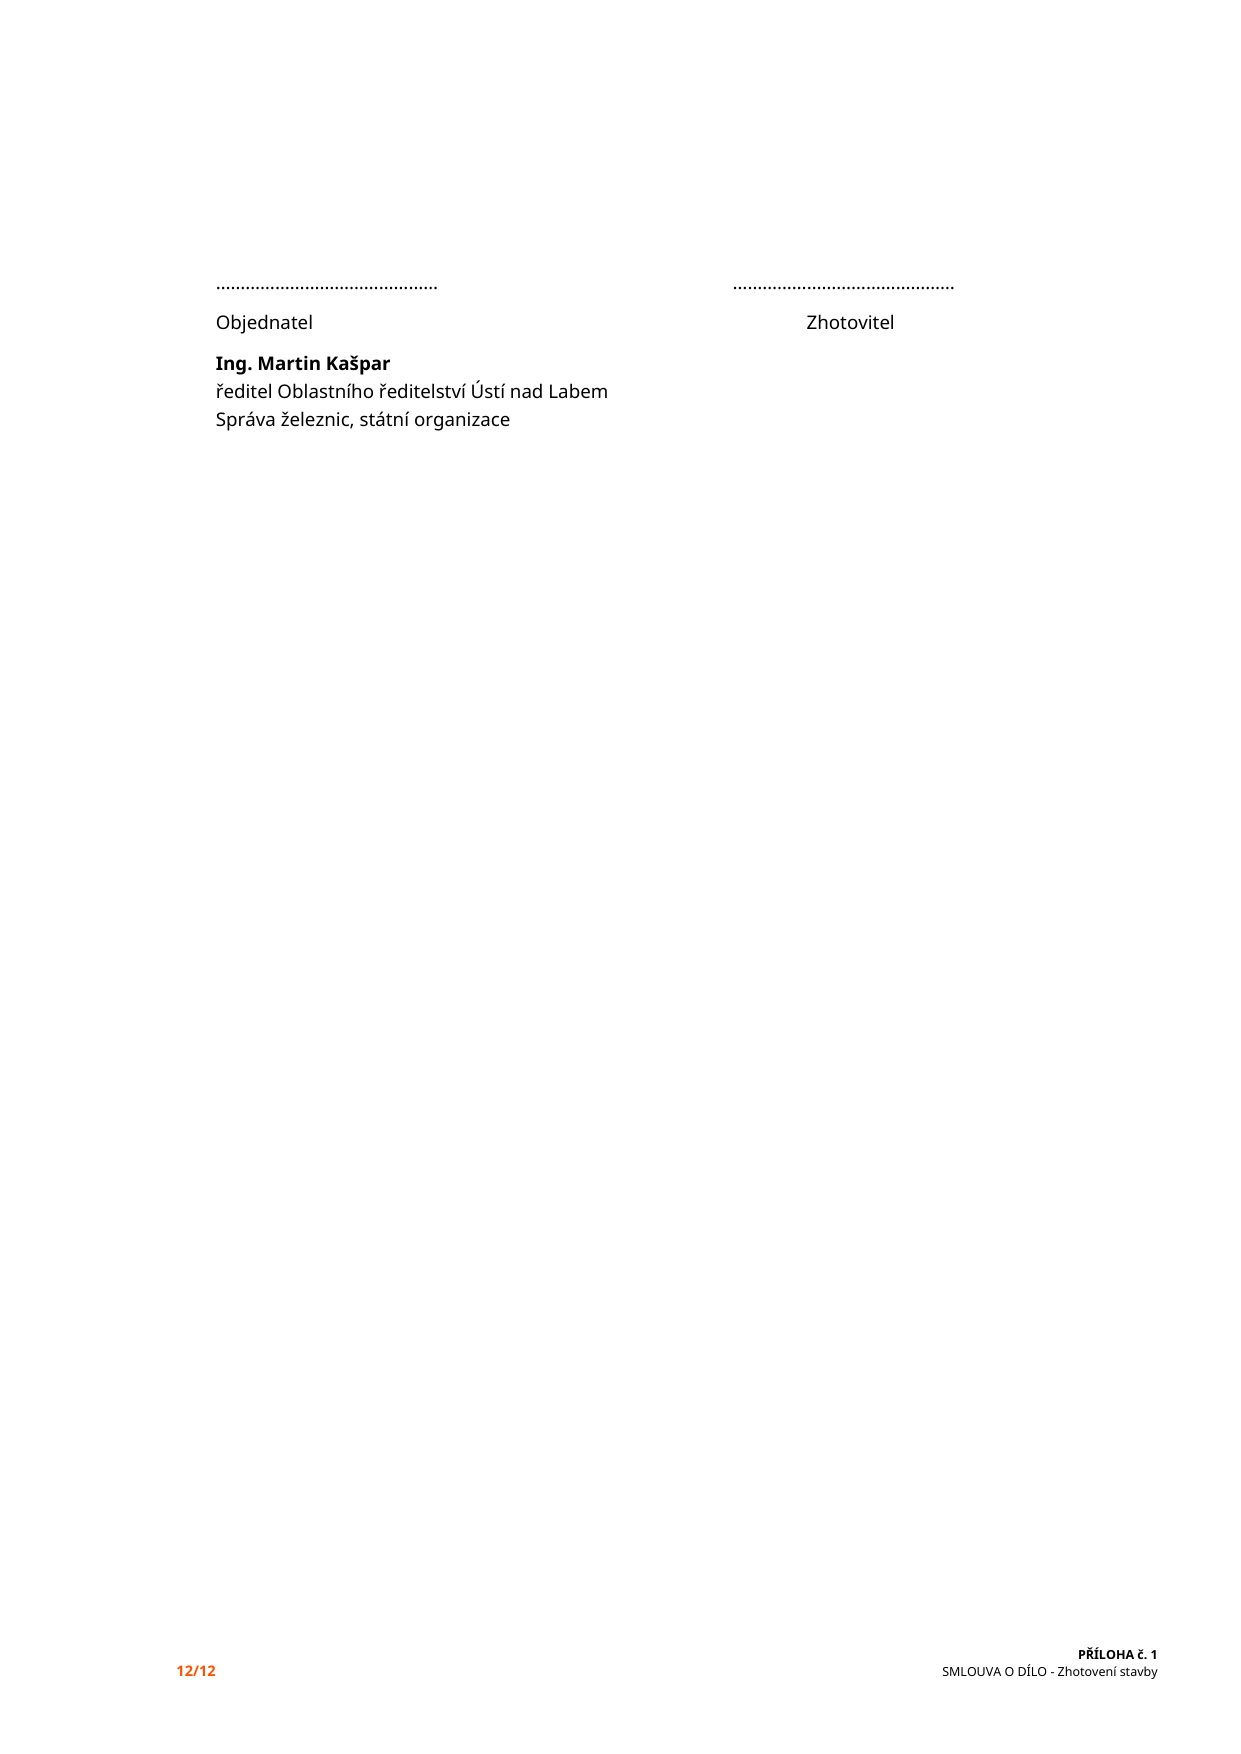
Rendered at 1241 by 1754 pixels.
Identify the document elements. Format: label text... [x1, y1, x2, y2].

text Ing. Martin Kašpar [216, 350, 1093, 376]
text ……………………………………… ……………………………………… [216, 269, 1093, 294]
text Správa železnic, státní organizace [216, 406, 1093, 432]
text ředitel Oblastního ředitelství Ústí nad Labem [216, 378, 1093, 404]
text Objednatel Zhotovitel [216, 309, 1093, 335]
